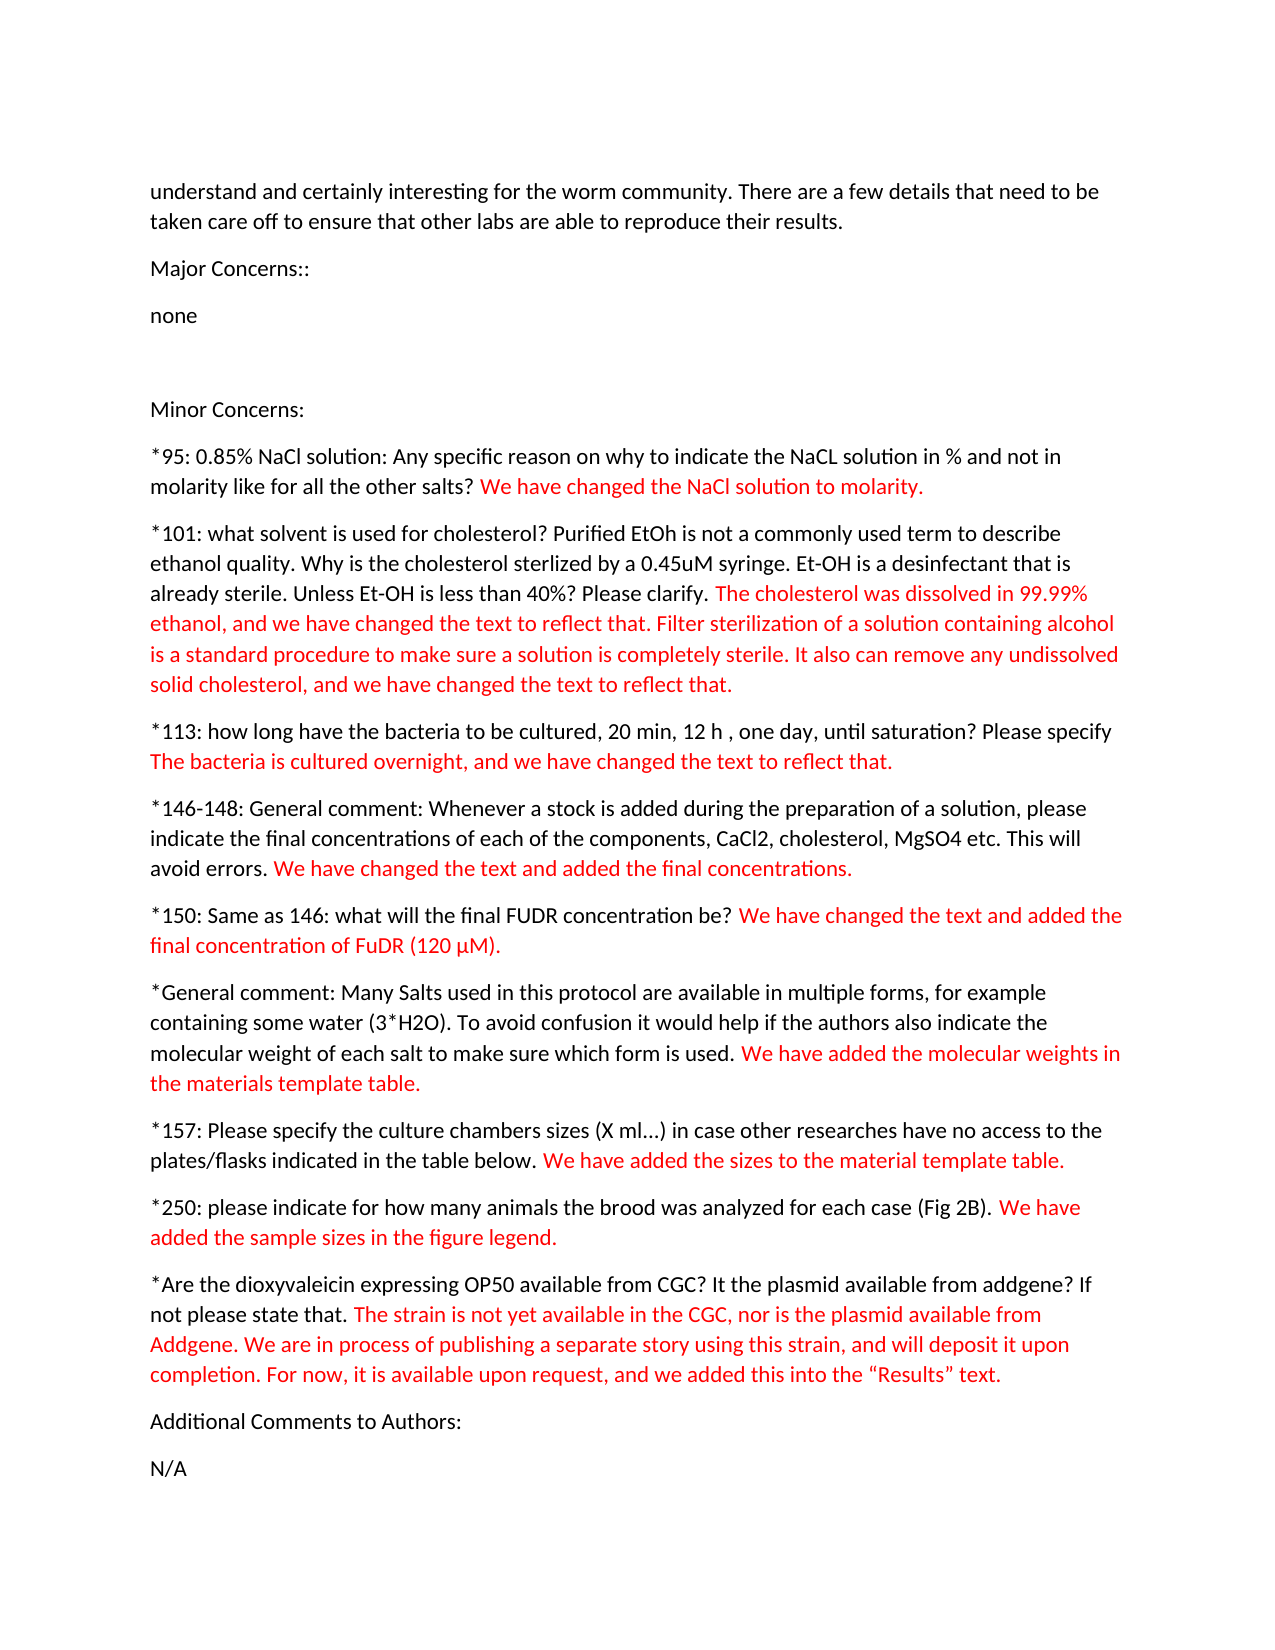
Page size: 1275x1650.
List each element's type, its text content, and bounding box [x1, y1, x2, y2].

text N/A [150, 1454, 1125, 1482]
text *146-148: General comment: Whenever a stock is added during the preparation of a solution, please indicate the final concentrations of each of the components, CaCl2, cholesterol, MgSO4 etc. This will avoid errors. We have changed the text and added the final concentrations. [150, 794, 1125, 882]
text *113: how long have the bacteria to be cultured, 20 min, 12 h , one day, until saturation? Please specify The bacteria is cultured overnight, and we have changed the text to reflect that. [150, 717, 1125, 775]
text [150, 177, 1125, 235]
text Additional Comments to Authors: [150, 1407, 1125, 1435]
text Major Concerns:: [150, 254, 1125, 282]
text *150: Same as 146: what will the final FUDR concentration be? We have changed the text and added the final concentration of FuDR (120 µM). [150, 901, 1125, 959]
text none [150, 301, 1125, 329]
text Minor Concerns: [150, 395, 1125, 423]
text *101: what solvent is used for cholesterol? Purified EtOh is not a commonly used term to describe ethanol quality. Why is the cholesterol sterlized by a 0.45uM syringe. Et-OH is a desinfectant that is already sterile. Unless Et-OH is less than 40%? Please clarify. The cholesterol was dissolved in 99.99% ethanol, and we have changed the text to reflect that. Filter sterilization of a solution containing alcohol is a standard procedure to make sure a solution is completely sterile. It also can remove any undissolved solid cholesterol, and we have changed the text to reflect that. [150, 519, 1125, 698]
text *95: 0.85% NaCl solution: Any specific reason on why to indicate the NaCL solution in % and not in molarity like for all the other salts? We have changed the NaCl solution to molarity. [150, 442, 1125, 500]
text *Are the dioxyvaleicin expressing OP50 available from CGC? It the plasmid available from addgene? If not please state that. The strain is not yet available in the CGC, nor is the plasmid available from Addgene. We are in process of publishing a separate story using this strain, and will deposit it upon completion. For now, it is available upon request, and we added this into the “Results” text. [150, 1270, 1125, 1388]
text *General comment: Many Salts used in this protocol are available in multiple forms, for example containing some water (3*H2O). To avoid confusion it would help if the authors also indicate the molecular weight of each salt to make sure which form is used. We have added the molecular weights in the materials template table. [150, 978, 1125, 1097]
text *157: Please specify the culture chambers sizes (X ml...) in case other researches have no access to the plates/flasks indicated in the table below. We have added the sizes to the material template table. [150, 1116, 1125, 1174]
text *250: please indicate for how many animals the brood was analyzed for each case (Fig 2B). We have added the sample sizes in the figure legend. [150, 1193, 1125, 1251]
